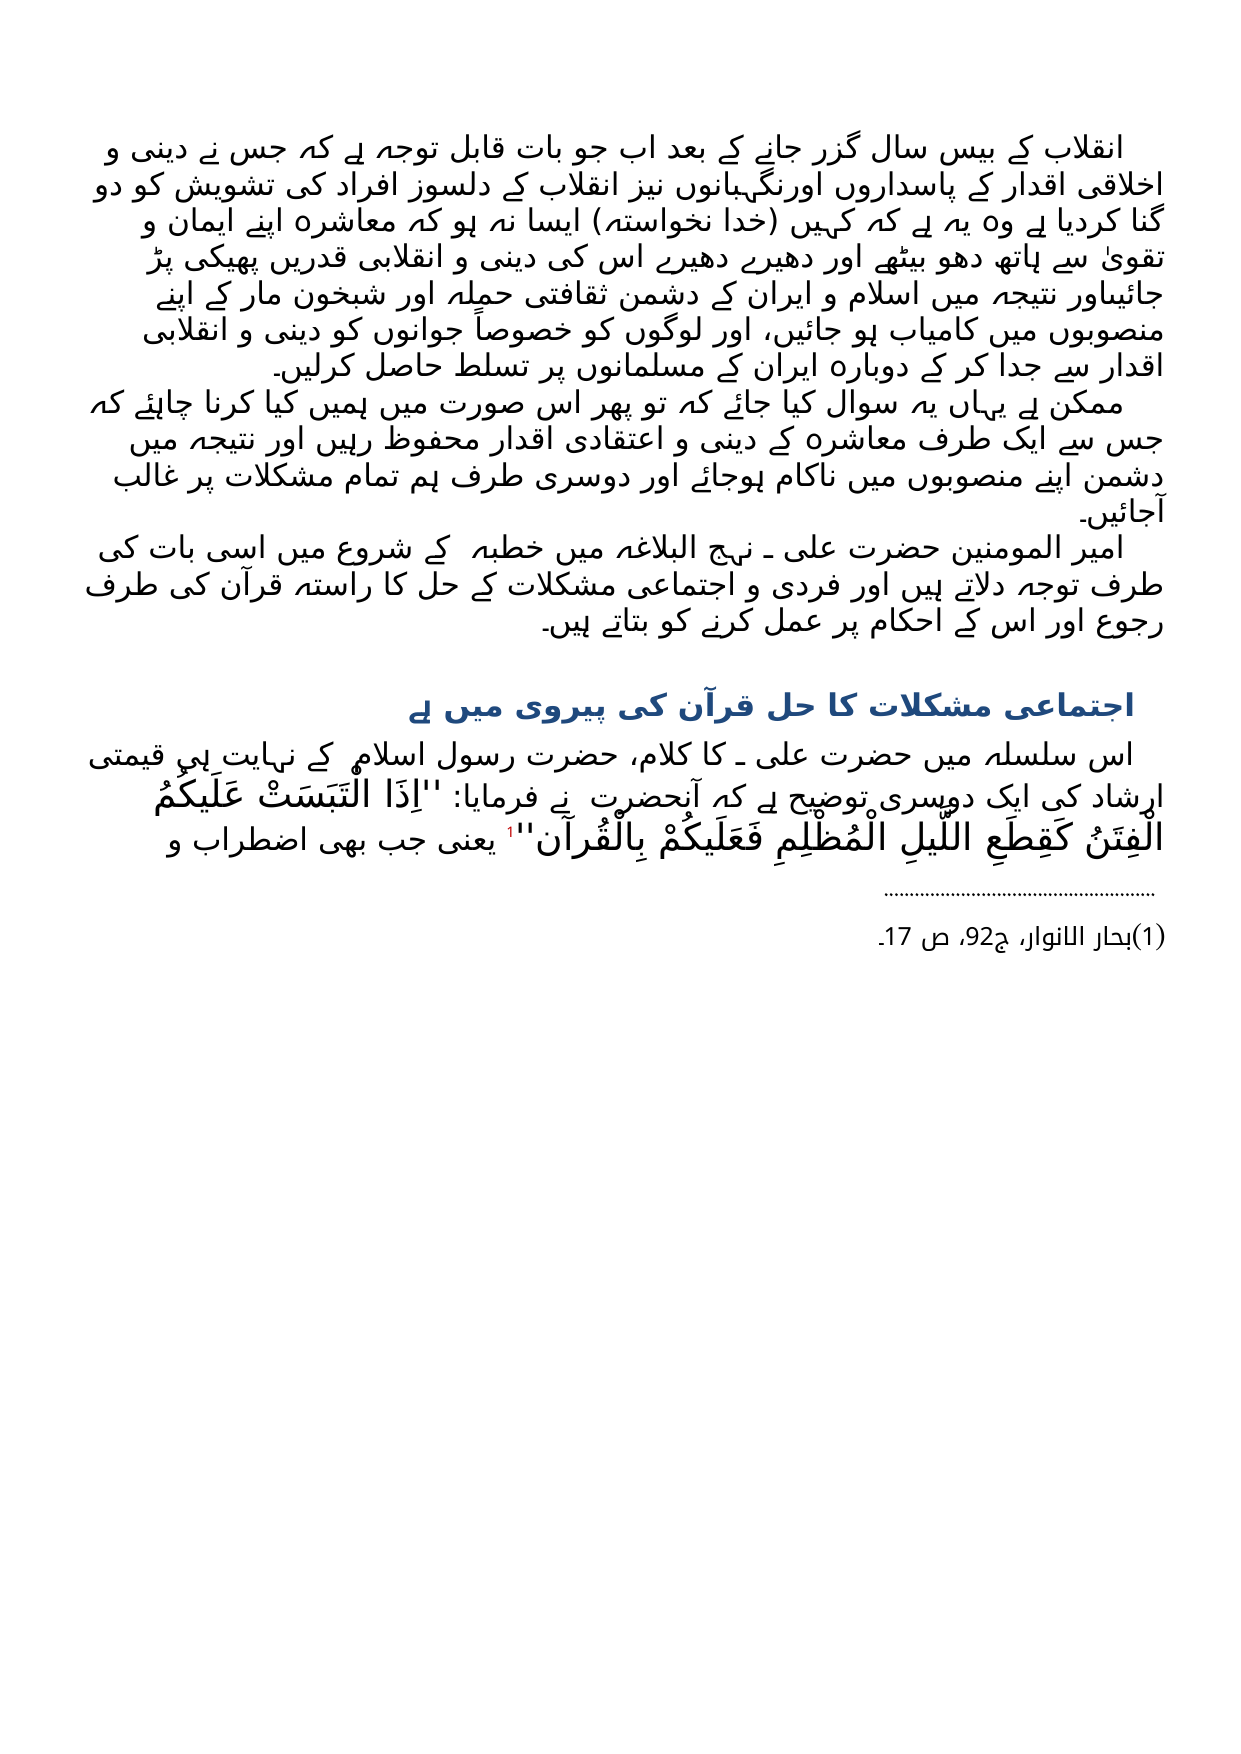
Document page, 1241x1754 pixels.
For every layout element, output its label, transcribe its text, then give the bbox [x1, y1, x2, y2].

text اس سلسلہ میں حضرت علی ـ کا کلام، حضرت رسول اسلام کے نہایت ہی قیمتی ارشاد کی ایک دوسری توضیح ہے کہ آنحضرت نے فرمایا: ''اِذَا الْتَبَسَتْ عَلَیکُمُ الْفِتَنُ کَقِطَعِ اللَّیلِ الْمُظْلِمِ فَعَلَیکُمْ بِالْقُرآن''1 یعنی جب بھی اضطراب و [75, 736, 1165, 866]
text انقلاب کے بیس سال گزر جانے کے بعد اب جو بات قابل توجہ ہے کہ جس نے دینی و اخلاقی اقدار کے پاسداروں اورنگہبانوں نیز انقلاب کے دلسوز افراد کی تشویش کو دو گنا کردیا ہے وہ یہ ہے کہ کہیں (خدا نخواستہ) ایسا نہ ہو کہ معاشرہ اپنے ایمان و تقویٰ سے ہاتھ دھو بیٹھے اور دھیرے دھیرے اس کی دینی و انقلابی قدریں پھیکی پڑ جائیںاور نتیجہ میں اسلام و ایران کے دشمن ثقافتی حملہ اور شبخون مار کے اپنے منصوبوں میں کامیاب ہو جائیں، اور لوگوں کو خصوصاً جوانوں کو دینی و انقلابی اقدار سے جدا کر کے دوبارہ ایران کے مسلمانوں پر تسلط حاصل کرلیں۔ [75, 130, 1165, 384]
subtitle اجتماعی مشکلات کا حل قرآن کی پیروی میں ہے [75, 687, 1165, 723]
text ..................................................... [75, 866, 1165, 913]
text امیر المومنین حضرت علی ـ نہج البلاغہ میں خطبہ کے شروع میں اسی بات کی طرف توجہ دلاتے ہیں اور فردی و اجتماعی مشکلات کے حل کا راستہ قرآن کی طرف رجوع اور اس کے احکام پر عمل کرنے کو بتاتے ہیں۔ [75, 529, 1165, 639]
text (1)بحار الانوار، ج92، ص 17۔ [75, 913, 1165, 961]
text ممکن ہے یہاں یہ سوال کیا جائے کہ تو پھر اس صورت میں ہمیں کیا کرنا چاہئے کہ جس سے ایک طرف معاشرہ کے دینی و اعتقادی اقدار محفوظ رہیں اور نتیجہ میں دشمن اپنے منصوبوں میں ناکام ہوجائے اور دوسری طرف ہم تمام مشکلات پر غالب آجائیں۔ [75, 384, 1165, 529]
